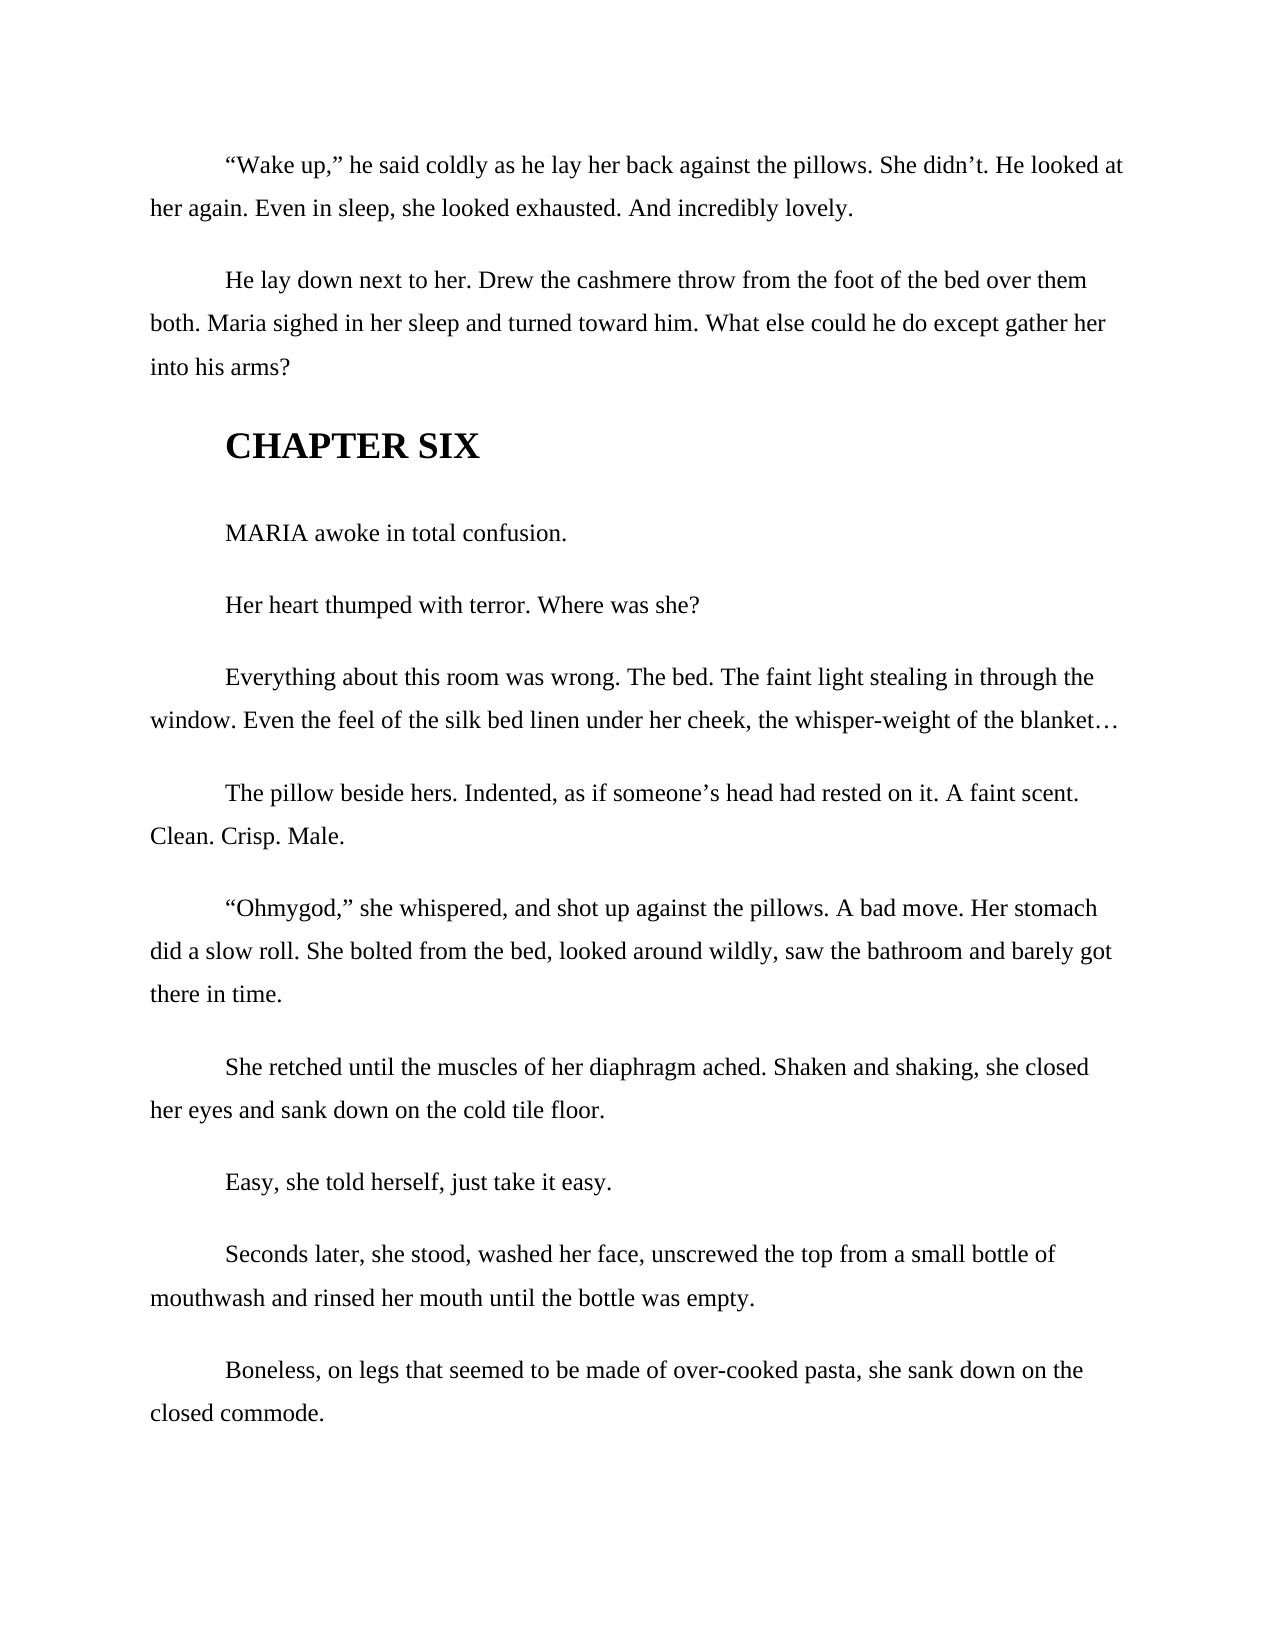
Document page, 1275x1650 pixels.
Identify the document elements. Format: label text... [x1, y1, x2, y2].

text Everything about this room was wrong. The bed. The faint light stealing in through the window. Even the feel of the silk bed linen under her cheek, the whisper-weight of the blanket… [150, 662, 1125, 734]
text Seconds later, she stood, washed her face, unscrewed the top from a small bottle of mouthwash and rinsed her mouth until the bottle was empty. [150, 1239, 1125, 1311]
text Boneless, on legs that seemed to be made of over-cooked pasta, she sank down on the closed commode. [150, 1355, 1125, 1427]
text Easy, she told herself, just take it easy. [150, 1167, 1125, 1196]
text She retched until the muscles of her diaphragm ached. Shaken and shaking, she closed her eyes and sank down on the cold tile floor. [150, 1052, 1125, 1124]
text MARIA awoke in total confusion. [150, 518, 1125, 547]
text Her heart thumped with terror. Where was she? [150, 590, 1125, 619]
text CHAPTER SIX [150, 424, 1125, 467]
text “Ohmygod,” she whispered, and shot up against the pillows. A bad move. Her stomach did a slow roll. She bolted from the bed, looked around wildly, saw the bathroom and barely got there in time. [150, 893, 1125, 1008]
text The pillow beside hers. Indented, as if someone’s head had rested on it. A faint scent. Clean. Crisp. Male. [150, 778, 1125, 850]
text “Wake up,” he said coldly as he lay her back against the pillows. She didn’t. He looked at her again. Even in sleep, she looked exhausted. And incredibly lovely. [150, 150, 1125, 222]
text He lay down next to her. Drew the cashmere throw from the foot of the bed over them both. Maria sighed in her sleep and turned toward him. What else could he do except gather her into his arms? [150, 265, 1125, 380]
